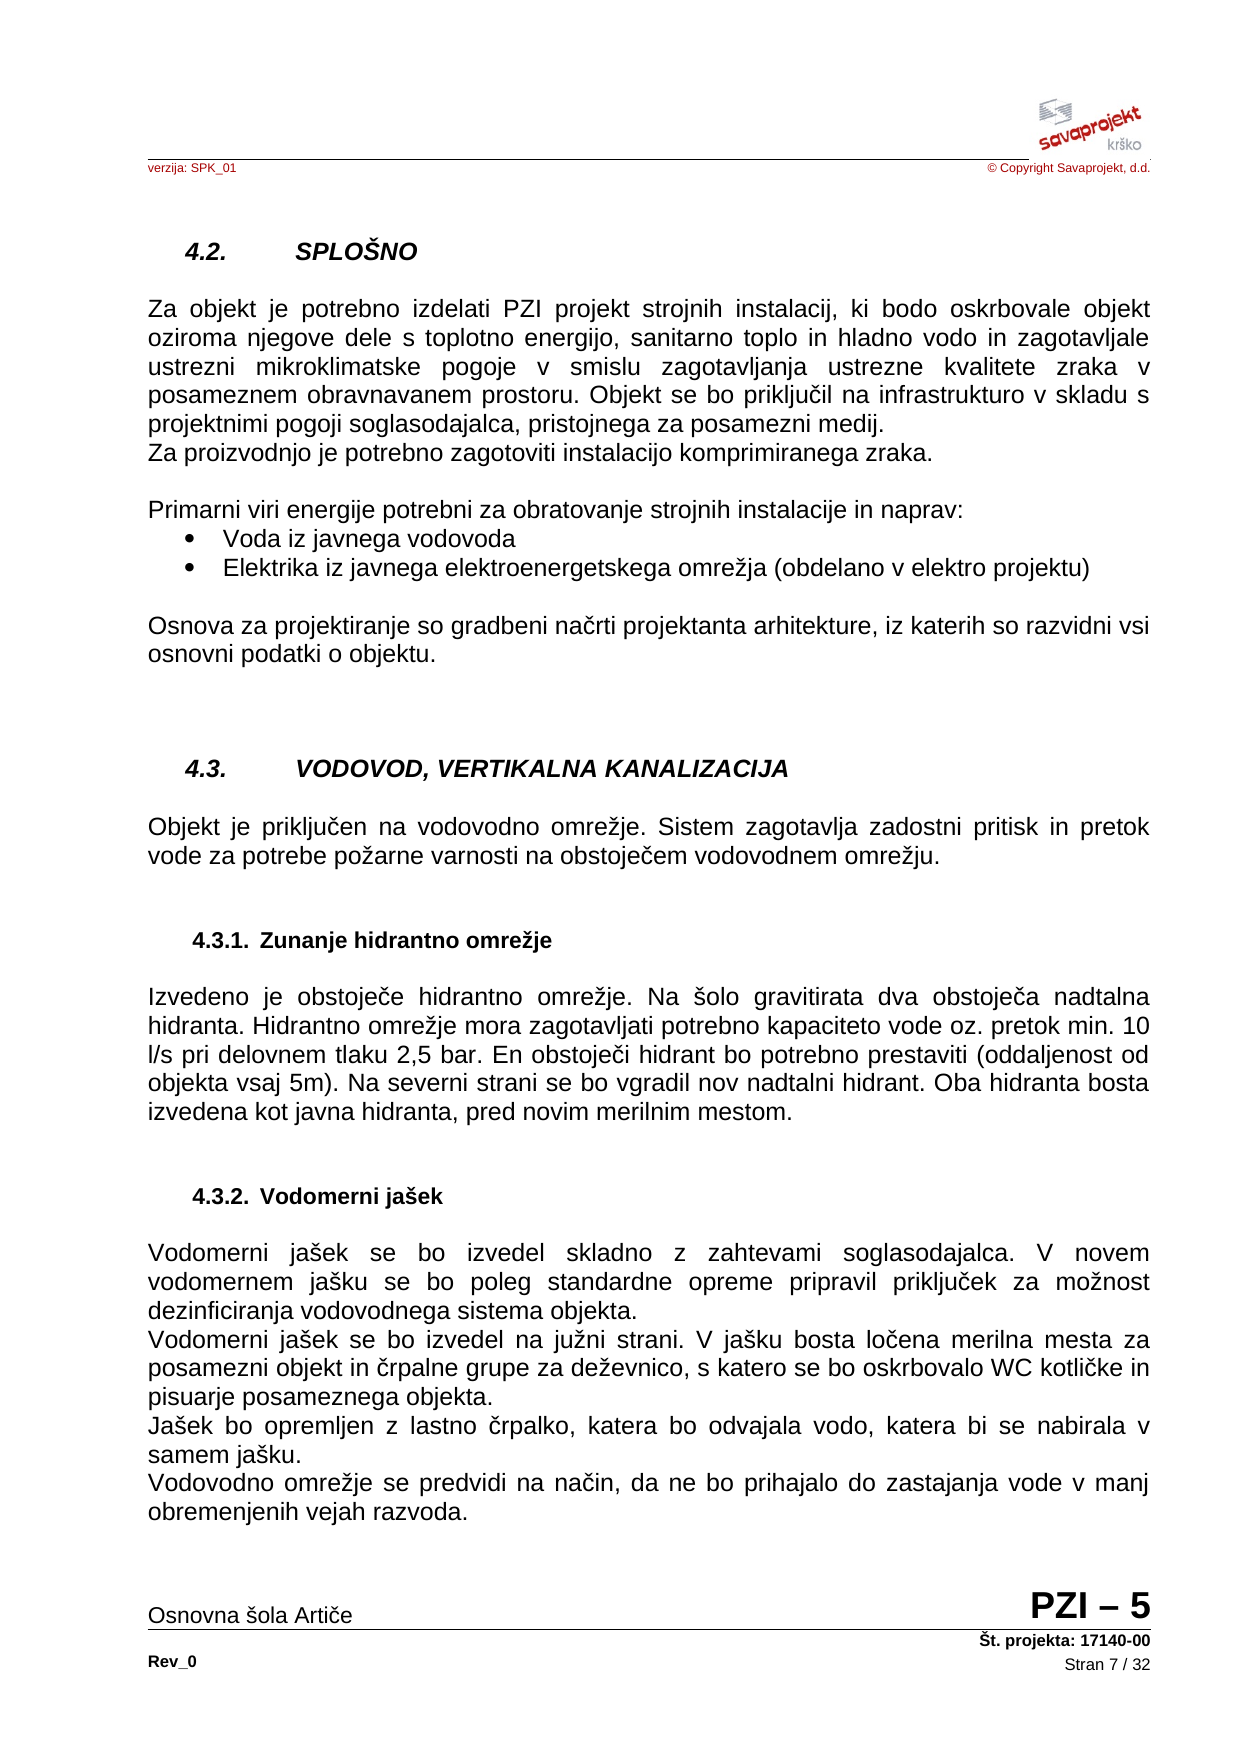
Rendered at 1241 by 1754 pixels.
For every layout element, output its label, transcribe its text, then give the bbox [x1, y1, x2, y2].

subtitle SPLOŠNO [185, 237, 1152, 266]
text Primarni viri energije potrebni za obratovanje strojnih instalacije in naprav: [148, 496, 1152, 524]
text Jašek bo opremljen z lastno črpalko, katera bo odvajala vodo, katera bi se nabirala v samem jašku. [148, 1411, 1152, 1468]
list Elektrika iz javnega elektroenergetskega omrežja (obdelano v elektro projektu) [185, 553, 1152, 582]
text Osnova za projektiranje so gradbeni načrti projektanta arhitekture, iz katerih so razvidni vsi osnovni podatki o objektu. [148, 611, 1152, 668]
list Voda iz javnega vodovoda [185, 524, 1152, 553]
text Objekt je priključen na vodovodno omrežje. Sistem zagotavlja zadostni pritisk in pretok vode za potrebe požarne varnosti na obstoječem vodovodnem omrežju. [148, 812, 1152, 869]
text Izvedeno je obstoječe hidrantno omrežje. Na šolo gravitirata dva obstoječa nadtalna hidranta. Hidrantno omrežje mora zagotavljati potrebno kapaciteto vode oz. pretok min. 10 l/s pri delovnem tlaku 2,5 bar. En obstoječi hidrant bo potrebno prestaviti (oddaljenost od objekta vsaj 5m). Na severni strani se bo vgradil nov nadtalni hidrant. Oba hidranta bosta izvedena kot javna hidranta, pred novim merilnim mestom. [148, 982, 1152, 1126]
text Vodovodno omrežje se predvidi na način, da ne bo prihajalo do zastajanja vode v manj obremenjenih vejah razvoda. [148, 1468, 1152, 1526]
subtitle Zunanje hidrantno omrežje [192, 927, 1152, 953]
subtitle Vodomerni jašek [192, 1183, 1152, 1210]
picture [1029, 88, 1151, 160]
text Za proizvodnjo je potrebno zagotoviti instalacijo komprimiranega zraka. [148, 438, 1152, 467]
subtitle VODOVOD, VERTIKALNA KANALIZACIJA [185, 754, 1152, 783]
text Za objekt je potrebno izdelati PZI projekt strojnih instalacij, ki bodo oskrbovale objekt oziroma njegove dele s toplotno energijo, sanitarno toplo in hladno vodo in zagotavljale ustrezni mikroklimatske pogoje v smislu zagotavljanja ustrezne kvalitete zraka v posameznem obravnavanem prostoru. Objekt se bo priključil na infrastrukturo v skladu s projektnimi pogoji soglasodajalca, pristojnega za posamezni medij. [148, 294, 1152, 438]
text Vodomerni jašek se bo izvedel skladno z zahtevami soglasodajalca. V novem vodomernem jašku se bo poleg standardne opreme pripravil priključek za možnost dezinficiranja vodovodnega sistema objekta. [148, 1238, 1152, 1325]
text Vodomerni jašek se bo izvedel na južni strani. V jašku bosta ločena merilna mesta za posamezni objekt in črpalne grupe za deževnico, s katero se bo oskrbovalo WC kotličke in pisuarje posameznega objekta. [148, 1325, 1152, 1411]
